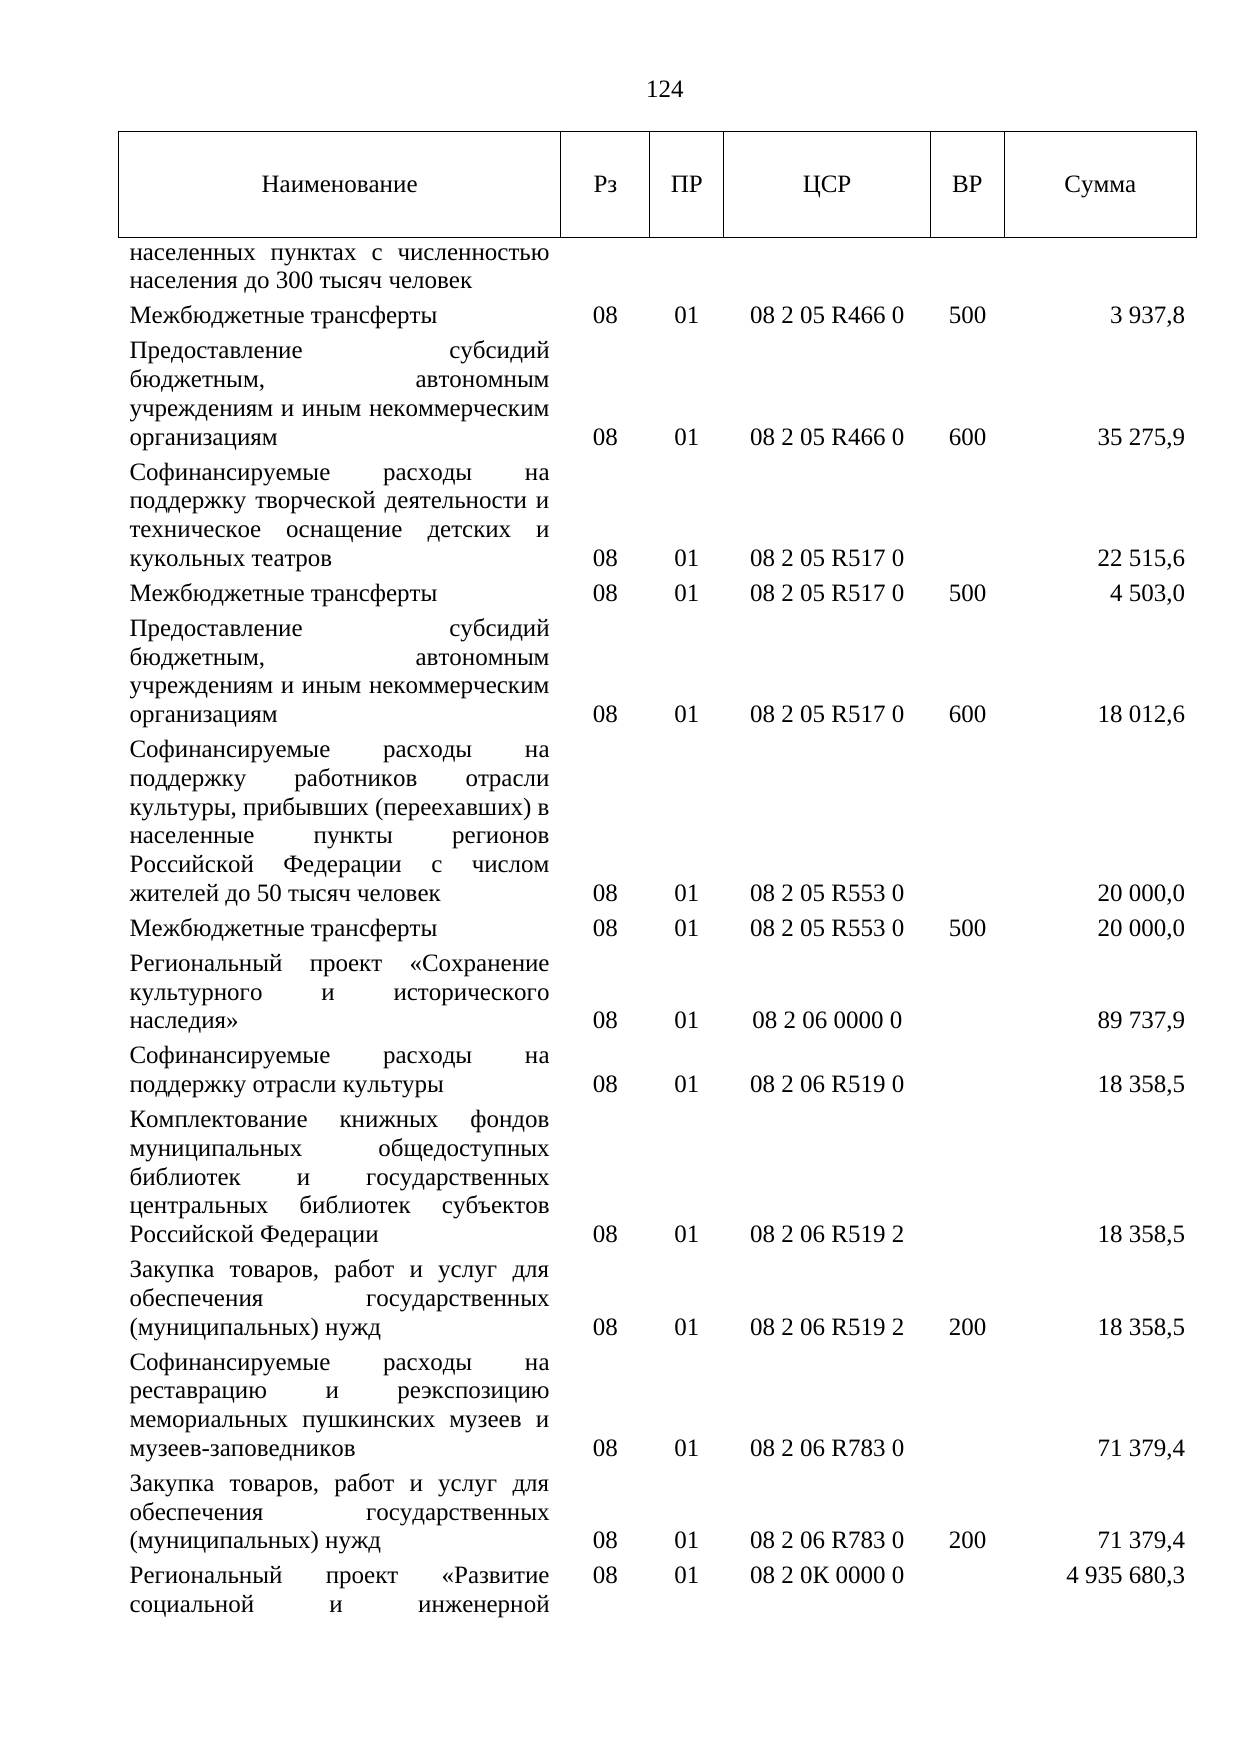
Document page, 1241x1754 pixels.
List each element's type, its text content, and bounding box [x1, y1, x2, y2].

table_header Рз [561, 132, 649, 237]
table_header ВР [931, 132, 1004, 237]
table_header ЦСР [724, 132, 930, 237]
table_header ПР [650, 132, 723, 237]
table_header Сумма [1005, 132, 1196, 237]
table_header Наименование [119, 132, 560, 237]
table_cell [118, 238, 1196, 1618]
